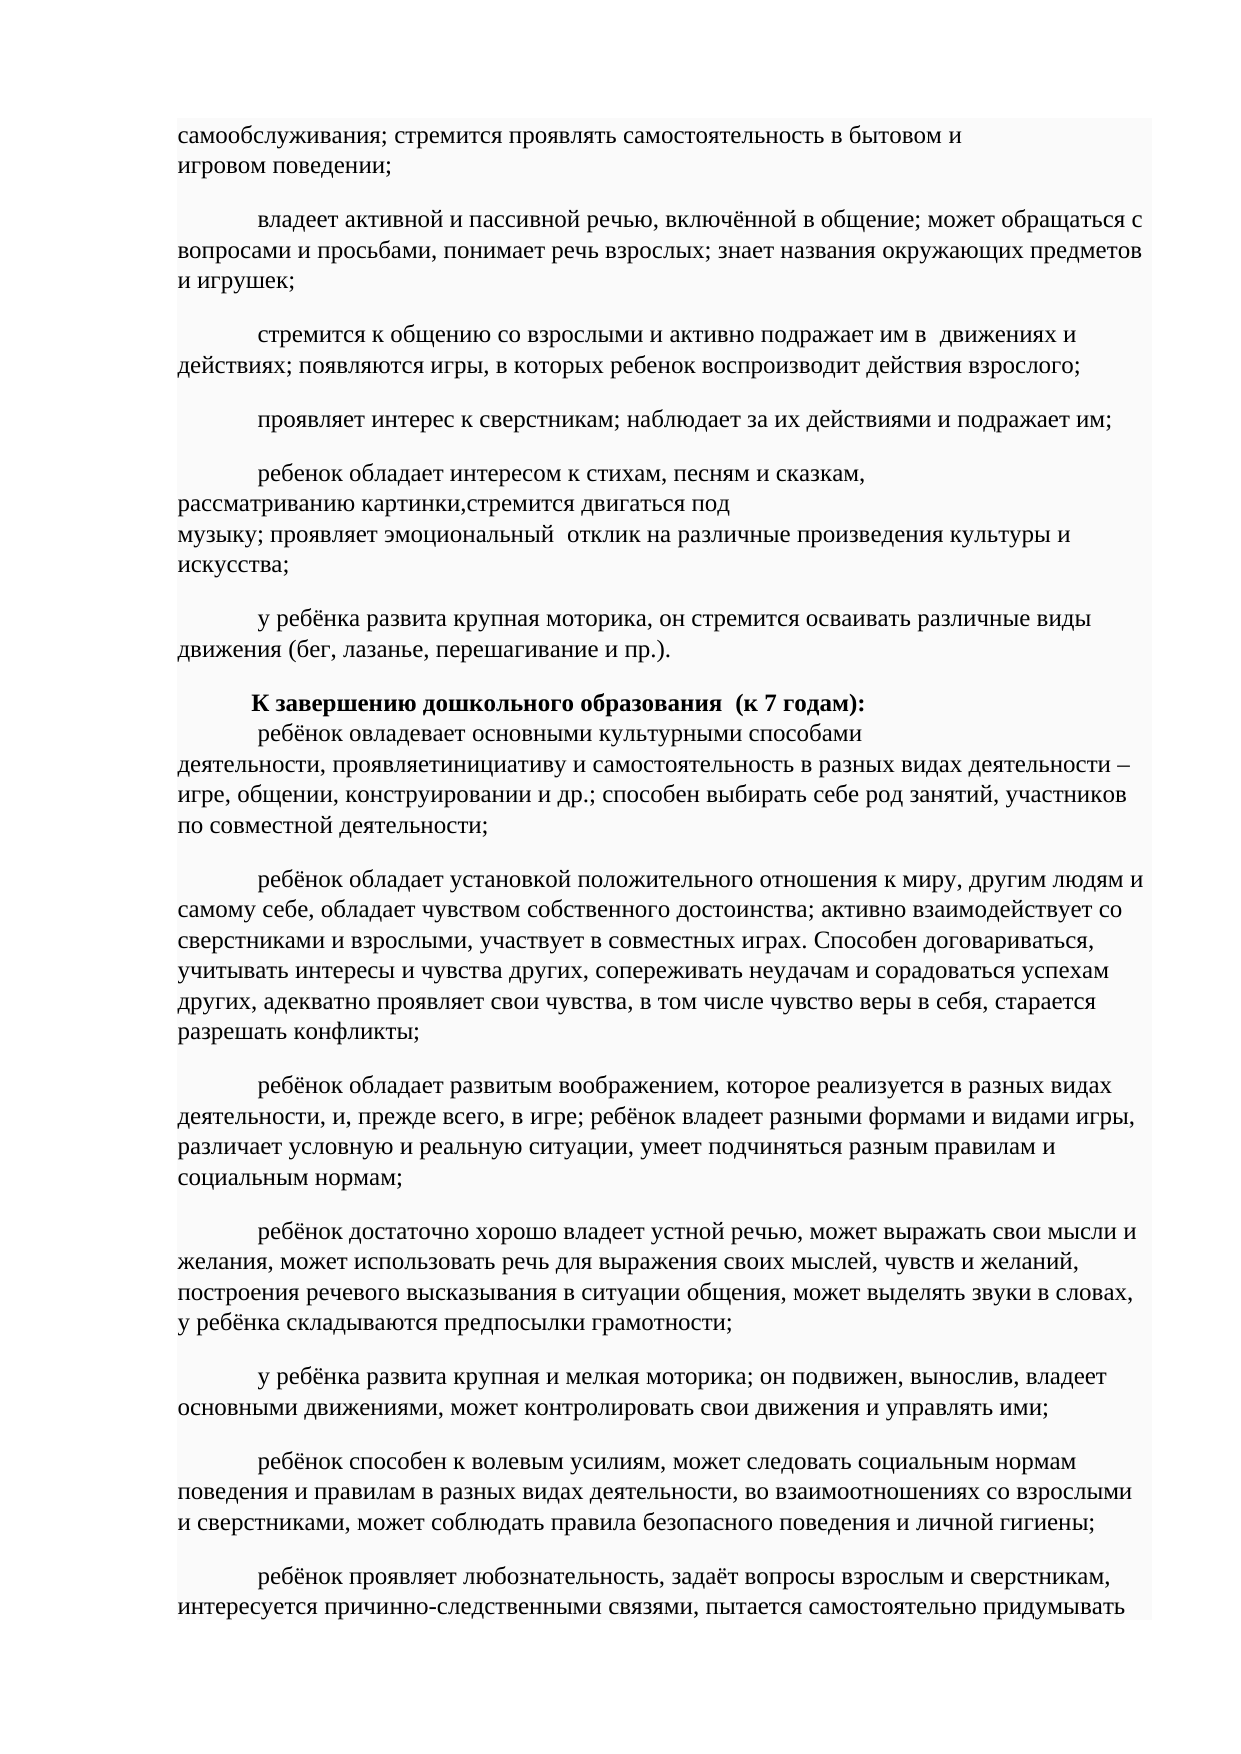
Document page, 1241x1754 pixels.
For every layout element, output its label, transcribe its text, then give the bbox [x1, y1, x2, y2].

text у ребёнка развита крупная моторика, он стремится осваивать различные виды движения (бег, лазанье, перешагивание и пр.). [177, 602, 1152, 663]
text стремится к общению со взрослыми и активно подражает им в движениях и действиях; появляются игры, в которых ребенок воспроизводит действия взрослого; [177, 318, 1152, 379]
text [177, 1559, 1152, 1620]
text К завершению дошкольного образования (к 7 годам): [177, 686, 1152, 717]
text ребёнок обладает установкой положительного отношения к миру, другим людям и самому себе, обладает чувством собственного достоинства; активно взаимодействует со сверстниками и взрослыми, участвует в совместных играх. Способен договариваться, учитывать интересы и чувства других, сопереживать неудачам и сорадоваться успехам других, адекватно проявляет свои чувства, в том числе чувство веры в себя, старается разрешать конфликты; [177, 862, 1152, 1045]
text ребенок обладает интересом к стихам, песням и сказкам, рассматриванию картинки,стремится двигаться под музыку; проявляет эмоциональный отклик на различные произведения культуры и искусства; [177, 456, 1152, 578]
text у ребёнка развита крупная и мелкая моторика; он подвижен, вынослив, владеет основными движениями, может контролировать свои движения и управлять ими; [177, 1360, 1152, 1421]
text ребёнок способен к волевым усилиям, может следовать социальным нормам поведения и правилам в разных видах деятельности, во взаимоотношениях со взрослыми и сверстниками, может соблюдать правила безопасного поведения и личной гигиены; [177, 1444, 1152, 1536]
text ребёнок достаточно хорошо владеет устной речью, может выражать свои мысли и желания, может использовать речь для выражения своих мыслей, чувств и желаний, построения речевого высказывания в ситуации общения, может выделять звуки в словах, у ребёнка складываются предпосылки грамотности; [177, 1214, 1152, 1336]
text ребёнок обладает развитым воображением, которое реализуется в разных видах деятельности, и, прежде всего, в игре; ребёнок владеет разными формами и видами игры, различает условную и реальную ситуации, умеет подчиняться разным правилам и социальным нормам; [177, 1069, 1152, 1191]
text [177, 118, 1152, 179]
text ребёнок овладевает основными культурными способами деятельности, проявляетинициативу и самостоятельность в разных видах деятельности – игре, общении, конструировании и др.; способен выбирать себе род занятий, участников по совместной деятельности; [177, 717, 1152, 839]
text владеет активной и пассивной речью, включённой в общение; может обращаться с вопросами и просьбами, понимает речь взрослых; знает названия окружающих предметов и игрушек; [177, 203, 1152, 294]
text проявляет интерес к сверстникам; наблюдает за их действиями и подражает им; [177, 402, 1152, 433]
